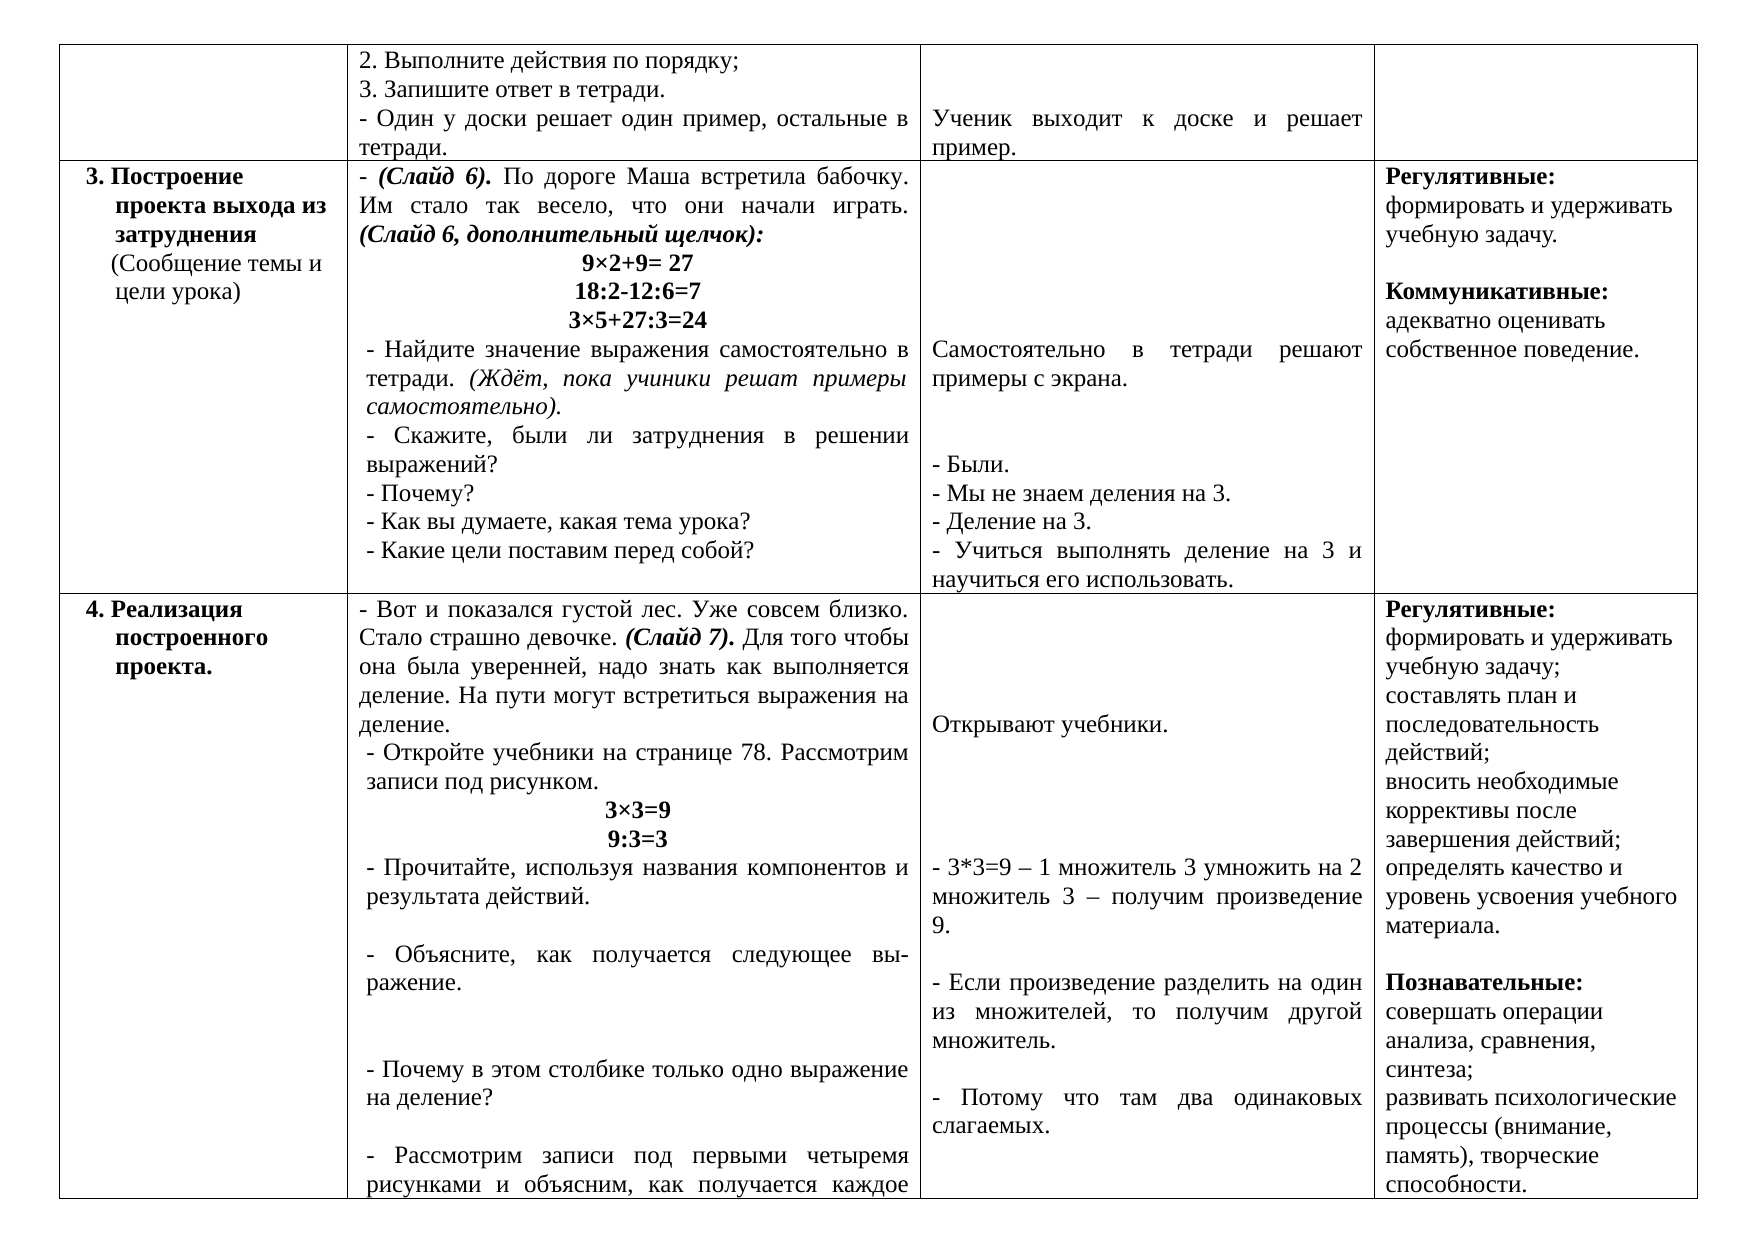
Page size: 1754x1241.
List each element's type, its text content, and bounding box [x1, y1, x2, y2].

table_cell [1375, 45, 1697, 160]
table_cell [921, 594, 1374, 1197]
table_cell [921, 45, 1374, 160]
table_cell Регулятивные: формировать и удерживать учебную задачу. Коммуникативные: адекватно оценивать собственное поведение. [1375, 161, 1697, 593]
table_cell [60, 45, 347, 160]
table_cell - (Слайд 6). По дороге Маша встретила бабочку. Им стало так весело, что они начали играть. (Слайд 6, дополнительный щелчок): 9×2+9= 27 18:2-12:6=7 3×5+27:3=24 - Найдите значение выражения самостоятельно в тетради. (Ждёт, пока учиники решат примеры самостоятельно). - Скажите, были ли затруднения в решении выражений? - Почему? - Как вы думаете, какая тема урока? - Какие цели поставим перед собой? [348, 161, 920, 593]
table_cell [348, 594, 920, 1197]
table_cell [1375, 594, 1697, 1197]
table_cell Самостоятельно в тетради решают примеры с экрана. - Были. - Мы не знаем деления на 3. - Деление на 3. - Учиться выполнять деление на 3 и научиться его использовать. [921, 161, 1374, 593]
table_cell 3. Построение проекта выхода из затруднения (Сообщение темы и цели урока) [60, 161, 347, 593]
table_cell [60, 594, 347, 1197]
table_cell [348, 45, 920, 160]
